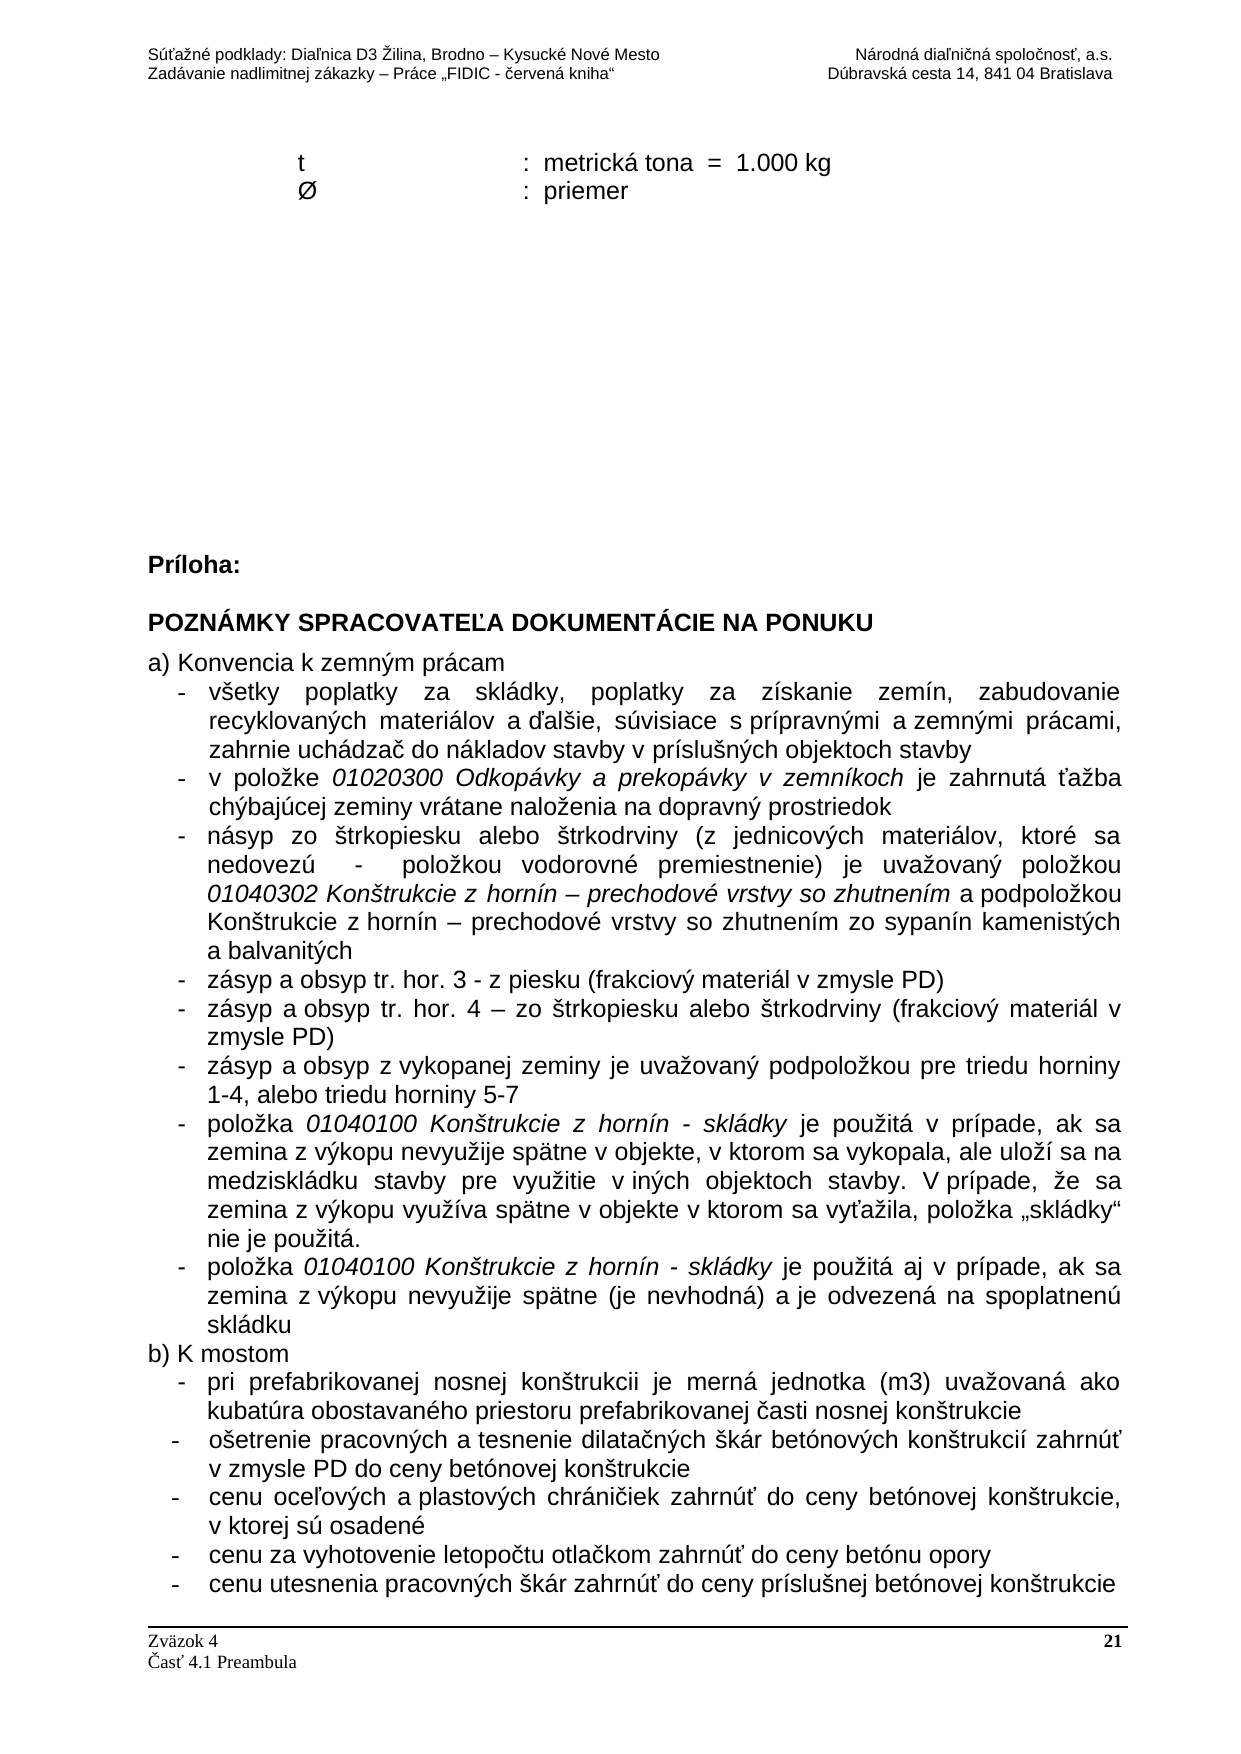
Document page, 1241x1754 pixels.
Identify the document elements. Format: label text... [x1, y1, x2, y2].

list v položke 01020300 Odkopávky a prekopávky v zemníkoch je zahrnutá ťažba chýbajúcej zeminy vrátane naloženia na dopravný prostriedok [177, 763, 1122, 821]
list zásyp a obsyp tr. hor. 3 - z piesku (frakciový materiál v zmysle PD) [177, 965, 1122, 993]
text POZNÁMKY SPRACOVATEĽA DOKUMENTÁCIE NA PONUKU [148, 608, 1122, 636]
text Ø : priemer [171, 176, 1122, 205]
text b) K mostom [148, 1338, 1122, 1367]
list ošetrenie pracovných a tesnenie dilatačných škár betónových konštrukcií zahrnúť v zmysle PD do ceny betónovej konštrukcie [171, 1425, 1122, 1482]
list zásyp a obsyp z vykopanej zeminy je uvažovaný podpoložkou pre triedu horniny 1-4, alebo triedu horniny 5-7 [177, 1051, 1122, 1108]
list všetky poplatky za skládky, poplatky za získanie zemín, zabudovanie recyklovaných materiálov a ďalšie, súvisiace s prípravnými a zemnými prácami, zahrnie uchádzač do nákladov stavby v príslušných objektoch stavby [177, 677, 1122, 763]
text t : metrická tona = [171, 148, 1122, 176]
list položka 01040100 Konštrukcie z hornín - skládky je použitá v prípade, ak sa zemina z výkopu nevyužije spätne v objekte, v ktorom sa vykopala, ale uloží sa na medziskládku stavby pre využitie v iných objektoch stavby. V prípade, že sa zemina z výkopu využíva spätne v objekte v ktorom sa vyťažila, položka „skládky“ nie je použitá. [177, 1108, 1122, 1252]
list cenu oceľových a plastových chráničiek zahrnúť do ceny betónovej konštrukcie, v ktorej sú osadené [171, 1482, 1122, 1540]
list cenu utesnenia pracovných škár zahrnúť do ceny príslušnej betónovej konštrukcie [171, 1569, 1122, 1598]
list Konvencia k zemným prácam [148, 648, 1122, 677]
list cenu za vyhotovenie letopočtu otlačkom zahrnúť do ceny betónu opory [171, 1540, 1122, 1569]
list pri prefabrikovanej nosnej konštrukcii je merná jednotka (m3) uvažovaná ako kubatúra obostavaného priestoru prefabrikovanej časti nosnej konštrukcie [177, 1367, 1122, 1425]
list zásyp a obsyp tr. hor. 4 – zo štrkopiesku alebo štrkodrviny (frakciový materiál v zmysle PD) [177, 993, 1122, 1051]
list položka 01040100 Konštrukcie z hornín - skládky je použitá aj v prípade, ak sa zemina z výkopu nevyužije spätne (je nevhodná) a je odvezená na spoplatnenú skládku [177, 1252, 1122, 1338]
text Príloha: [148, 550, 1122, 579]
list násyp zo štrkopiesku alebo štrkodrviny (z jednicových materiálov, ktoré sa nedovezú - položkou vodorovné premiestnenie) je uvažovaný položkou 01040302 Konštrukcie z hornín – prechodové vrstvy so zhutnením a podpoložkou Konštrukcie z hornín – prechodové vrstvy so zhutnením zo sypanín kamenistých a balvanitých [177, 821, 1122, 965]
